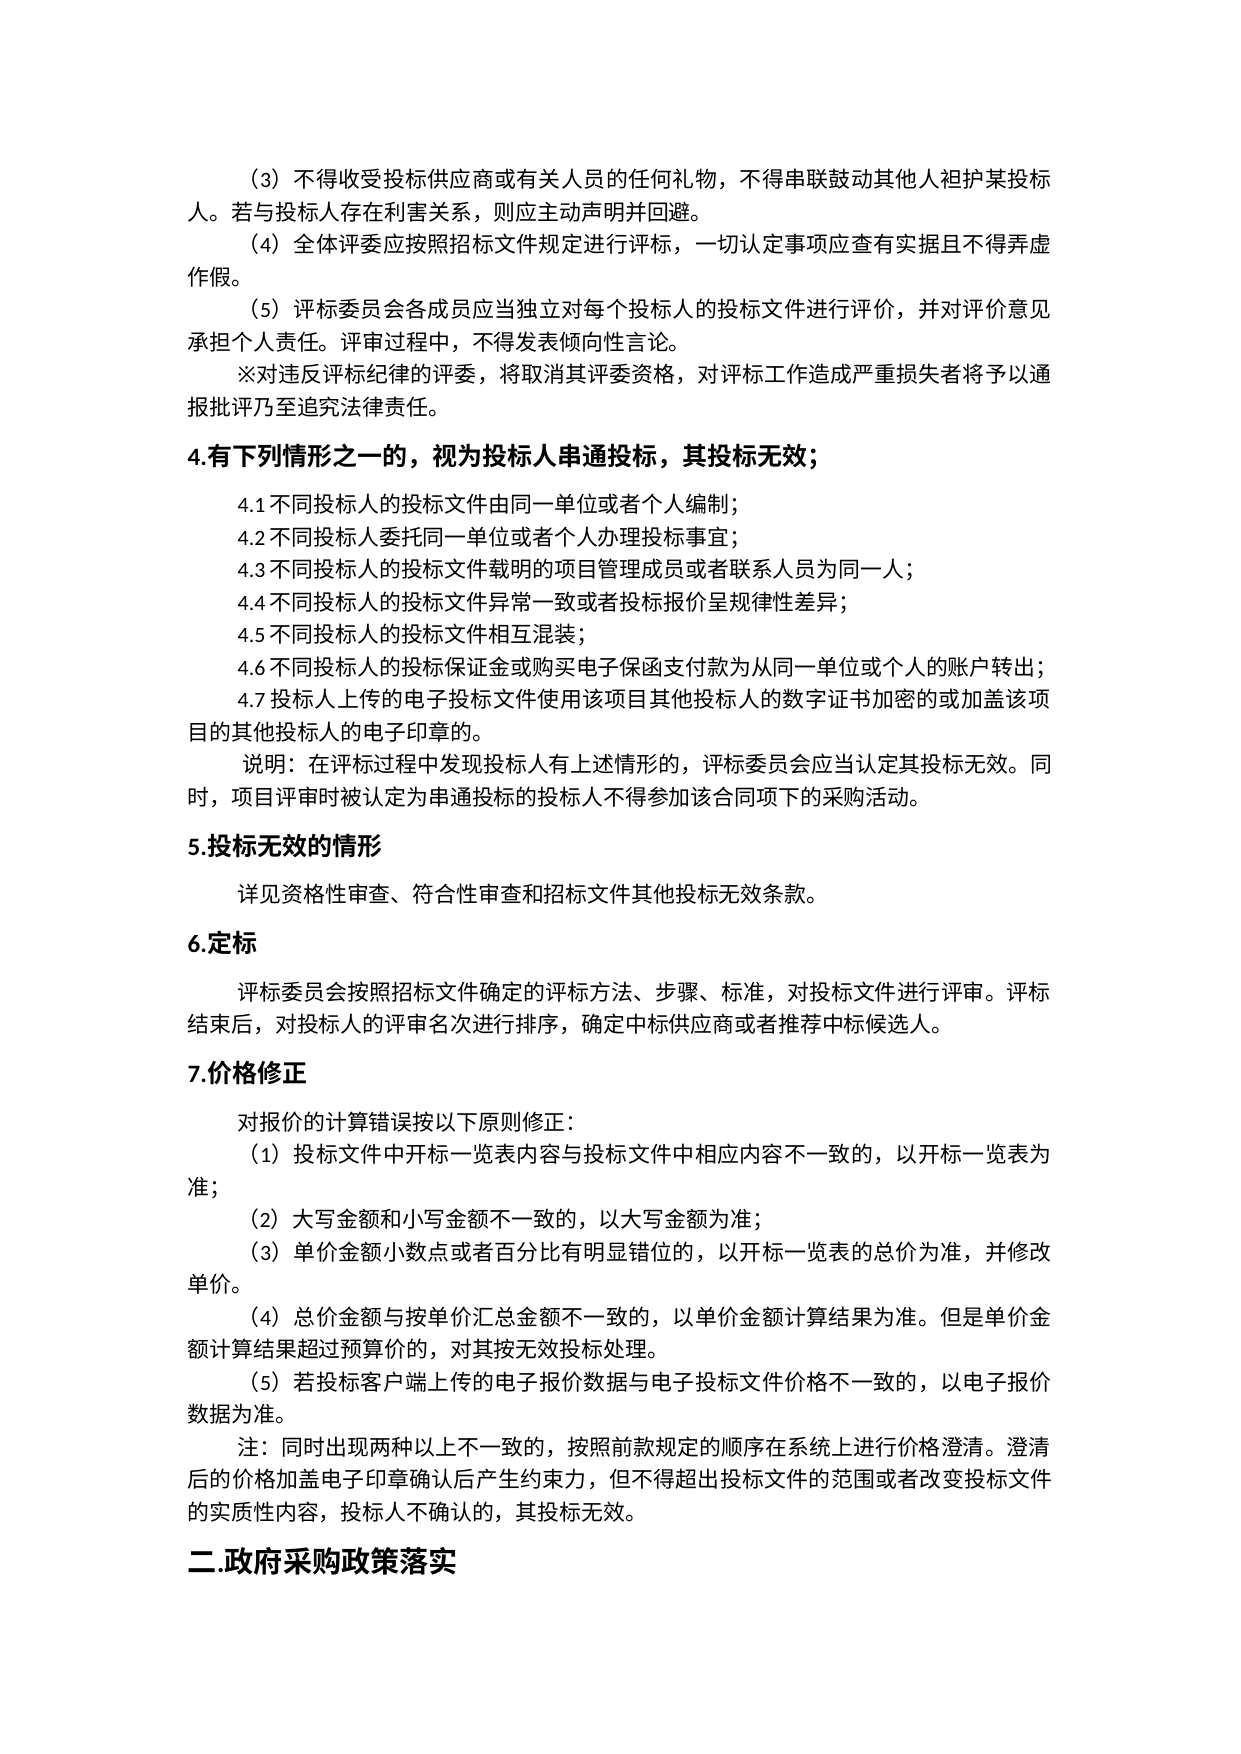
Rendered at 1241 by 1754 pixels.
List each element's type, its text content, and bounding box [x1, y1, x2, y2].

text 4.4不同投标人的投标文件异常一致或者投标报价呈规律性差异； [187, 584, 1053, 617]
text （4）总价金额与按单价汇总金额不一致的，以单价金额计算结果为准。但是单价金额计算结果超过预算价的，对其按无效投标处理。 [187, 1299, 1053, 1364]
text 4.7投标人上传的电子投标文件使用该项目其他投标人的数字证书加密的或加盖该项目的其他投标人的电子印章的。 [187, 682, 1053, 747]
text （5）评标委员会各成员应当独立对每个投标人的投标文件进行评价，并对评价意见承担个人责任。评审过程中，不得发表倾向性言论。 [187, 292, 1053, 357]
text 二.政府采购政策落实 [187, 1527, 1053, 1592]
text 注：同时出现两种以上不一致的，按照前款规定的顺序在系统上进行价格澄清。澄清后的价格加盖电子印章确认后产生约束力，但不得超出投标文件的范围或者改变投标文件的实质性内容，投标人不确认的，其投标无效。 [187, 1429, 1053, 1527]
text 详见资格性审查、符合性审查和招标文件其他投标无效条款。 [187, 877, 1053, 909]
text 4.3不同投标人的投标文件载明的项目管理成员或者联系人员为同一人； [187, 552, 1053, 584]
text 4.有下列情形之一的，视为投标人串通投标，其投标无效； [187, 422, 1053, 487]
text 4.6不同投标人的投标保证金或购买电子保函支付款为从同一单位或个人的账户转出； [187, 649, 1053, 682]
text 7.价格修正 [187, 1039, 1053, 1104]
text 4.1不同投标人的投标文件由同一单位或者个人编制； [187, 487, 1053, 519]
text 6.定标 [187, 909, 1053, 974]
text （1）投标文件中开标一览表内容与投标文件中相应内容不一致的，以开标一览表为准； [187, 1137, 1053, 1202]
text 说明：在评标过程中发现投标人有上述情形的，评标委员会应当认定其投标无效。同时，项目评审时被认定为串通投标的投标人不得参加该合同项下的采购活动。 [187, 747, 1053, 812]
text 5.投标无效的情形 [187, 812, 1053, 877]
text ※对违反评标纪律的评委，将取消其评委资格，对评标工作造成严重损失者将予以通报批评乃至追究法律责任。 [187, 357, 1053, 422]
text （3）单价金额小数点或者百分比有明显错位的，以开标一览表的总价为准，并修改单价。 [187, 1234, 1053, 1299]
text 4.5不同投标人的投标文件相互混装； [187, 617, 1053, 649]
text （4）全体评委应按照招标文件规定进行评标，一切认定事项应查有实据且不得弄虚作假。 [187, 227, 1053, 292]
text 对报价的计算错误按以下原则修正： [187, 1104, 1053, 1137]
text （5）若投标客户端上传的电子报价数据与电子投标文件价格不一致的，以电子报价数据为准。 [187, 1364, 1053, 1429]
text 评标委员会按照招标文件确定的评标方法、步骤、标准，对投标文件进行评审。评标结束后，对投标人的评审名次进行排序，确定中标供应商或者推荐中标候选人。 [187, 974, 1053, 1039]
text （2）大写金额和小写金额不一致的，以大写金额为准； [187, 1202, 1053, 1234]
text （3）不得收受投标供应商或有关人员的任何礼物，不得串联鼓动其他人袒护某投标人。若与投标人存在利害关系，则应主动声明并回避。 [187, 162, 1053, 227]
text 4.2不同投标人委托同一单位或者个人办理投标事宜； [187, 519, 1053, 552]
